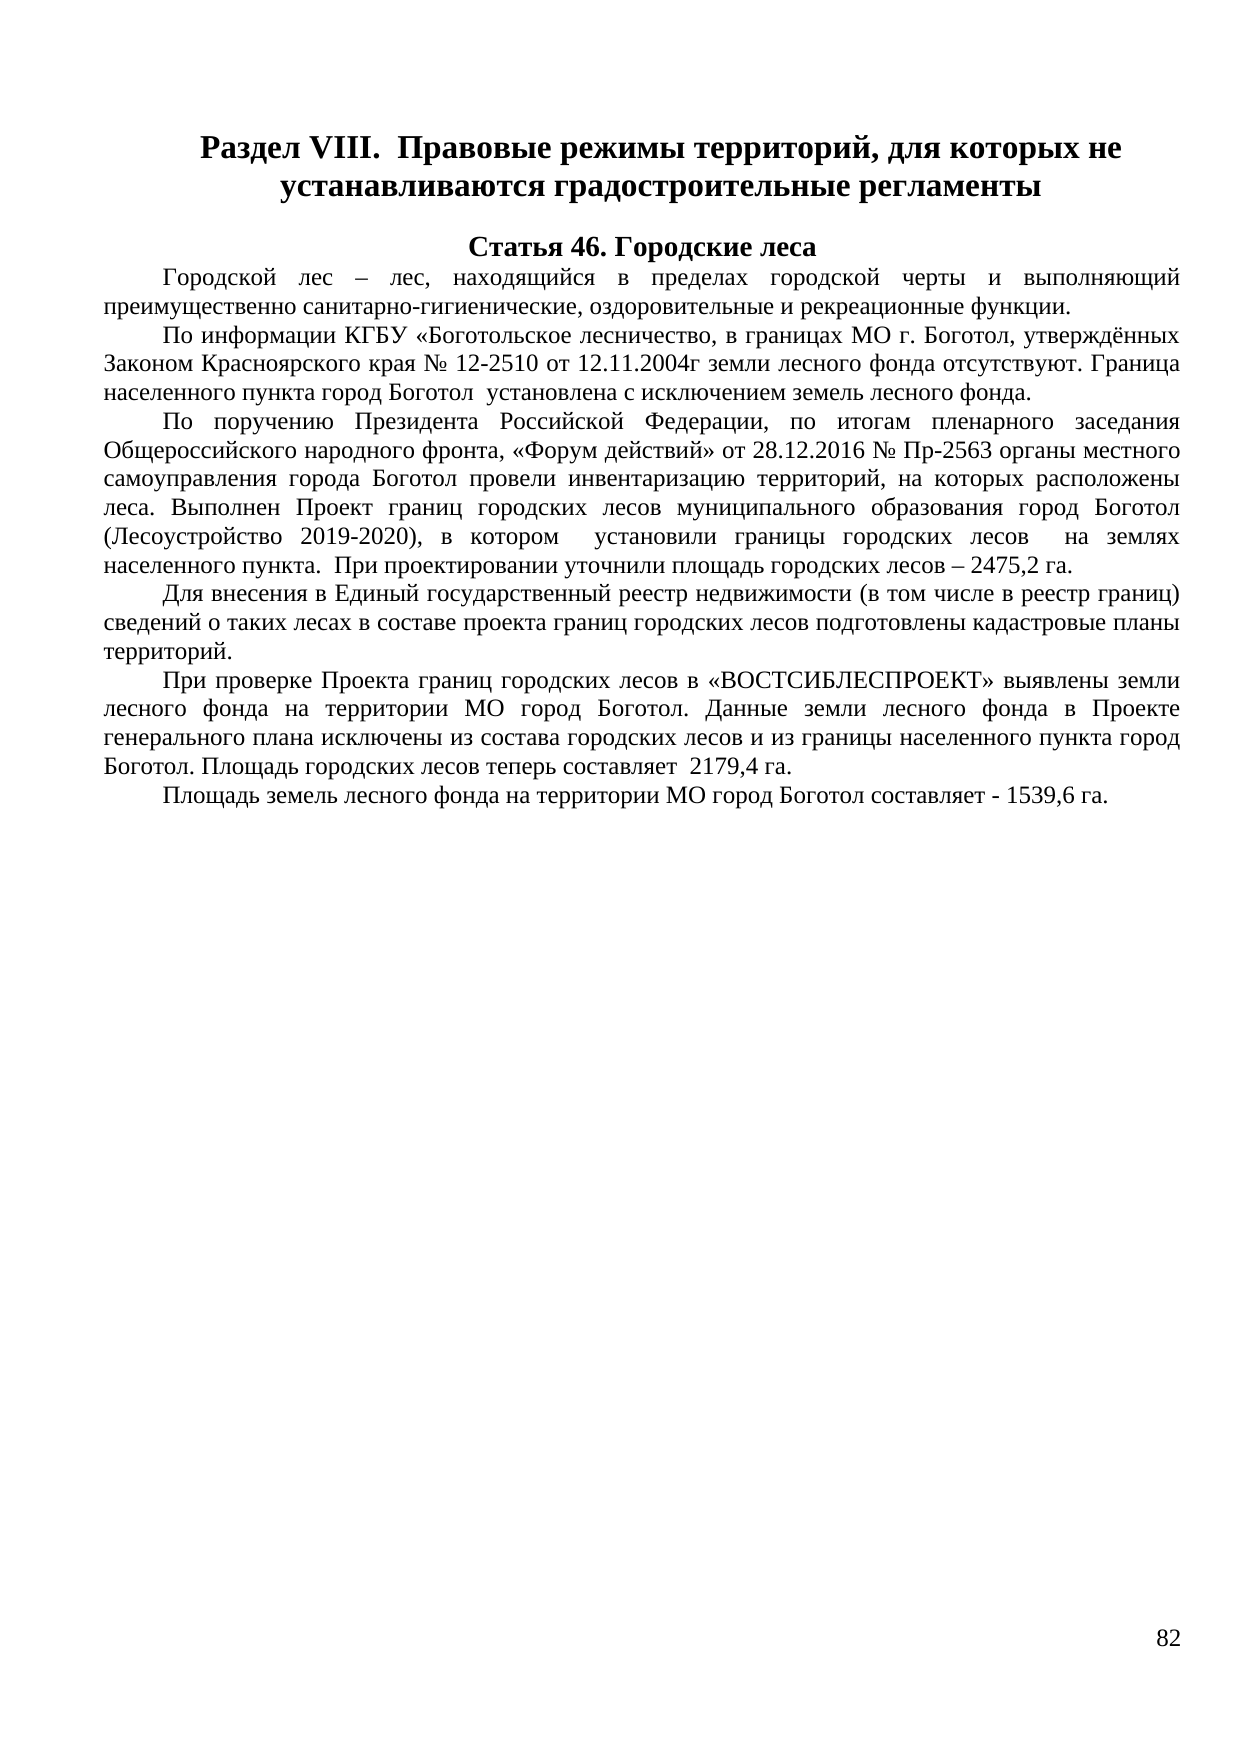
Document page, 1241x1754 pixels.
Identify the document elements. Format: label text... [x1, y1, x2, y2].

text Городской лес – лес, находящийся в пределах городской черты и выполняющий преимущественно санитарно-гигиенические, оздоровительные и рекреационные функции. [103, 262, 1181, 320]
text Площадь земель лесного фонда на территории МО город Боготол составляет - 1539,6 га. [103, 780, 1181, 808]
subtitle Статья 46. Городские леса [103, 229, 1181, 262]
text Раздел VIII. Правовые режимы территорий, для которых не устанавливаются градостроительные регламенты [141, 127, 1181, 204]
text По поручению Президента Российской Федерации, по итогам пленарного заседания Общероссийского народного фронта, «Форум действий» от 28.12.2016 № Пр-2563 органы местного самоуправления города Боготол провели инвентаризацию территорий, на которых расположены леса. Выполнен Проект границ городских лесов муниципального образования город Боготол (Лесоустройство 2019-2020), в котором установили границы городских лесов на землях населенного пункта. При проектировании уточнили площадь городских лесов – 2475,2 га. [103, 406, 1181, 578]
text По информации КГБУ «Боготольское лесничество, в границах МО г. Боготол, утверждённых Законом Красноярского края № 12-2510 от 12.11.2004г земли лесного фонда отсутствуют. Граница населенного пункта город Боготол установлена с исключением земель лесного фонда. [103, 320, 1181, 406]
text При проверке Проекта границ городских лесов в «ВОСТСИБЛЕСПРОЕКТ» выявлены земли лесного фонда на территории МО город Боготол. Данные земли лесного фонда в Проекте генерального плана исключены из состава городских лесов и из границы населенного пункта город Боготол. Площадь городских лесов теперь составляет 2179,4 га. [103, 665, 1181, 780]
text Для внесения в Единый государственный реестр недвижимости (в том числе в реестр границ) сведений о таких лесах в составе проекта границ городских лесов подготовлены кадастровые планы территорий. [103, 578, 1181, 665]
